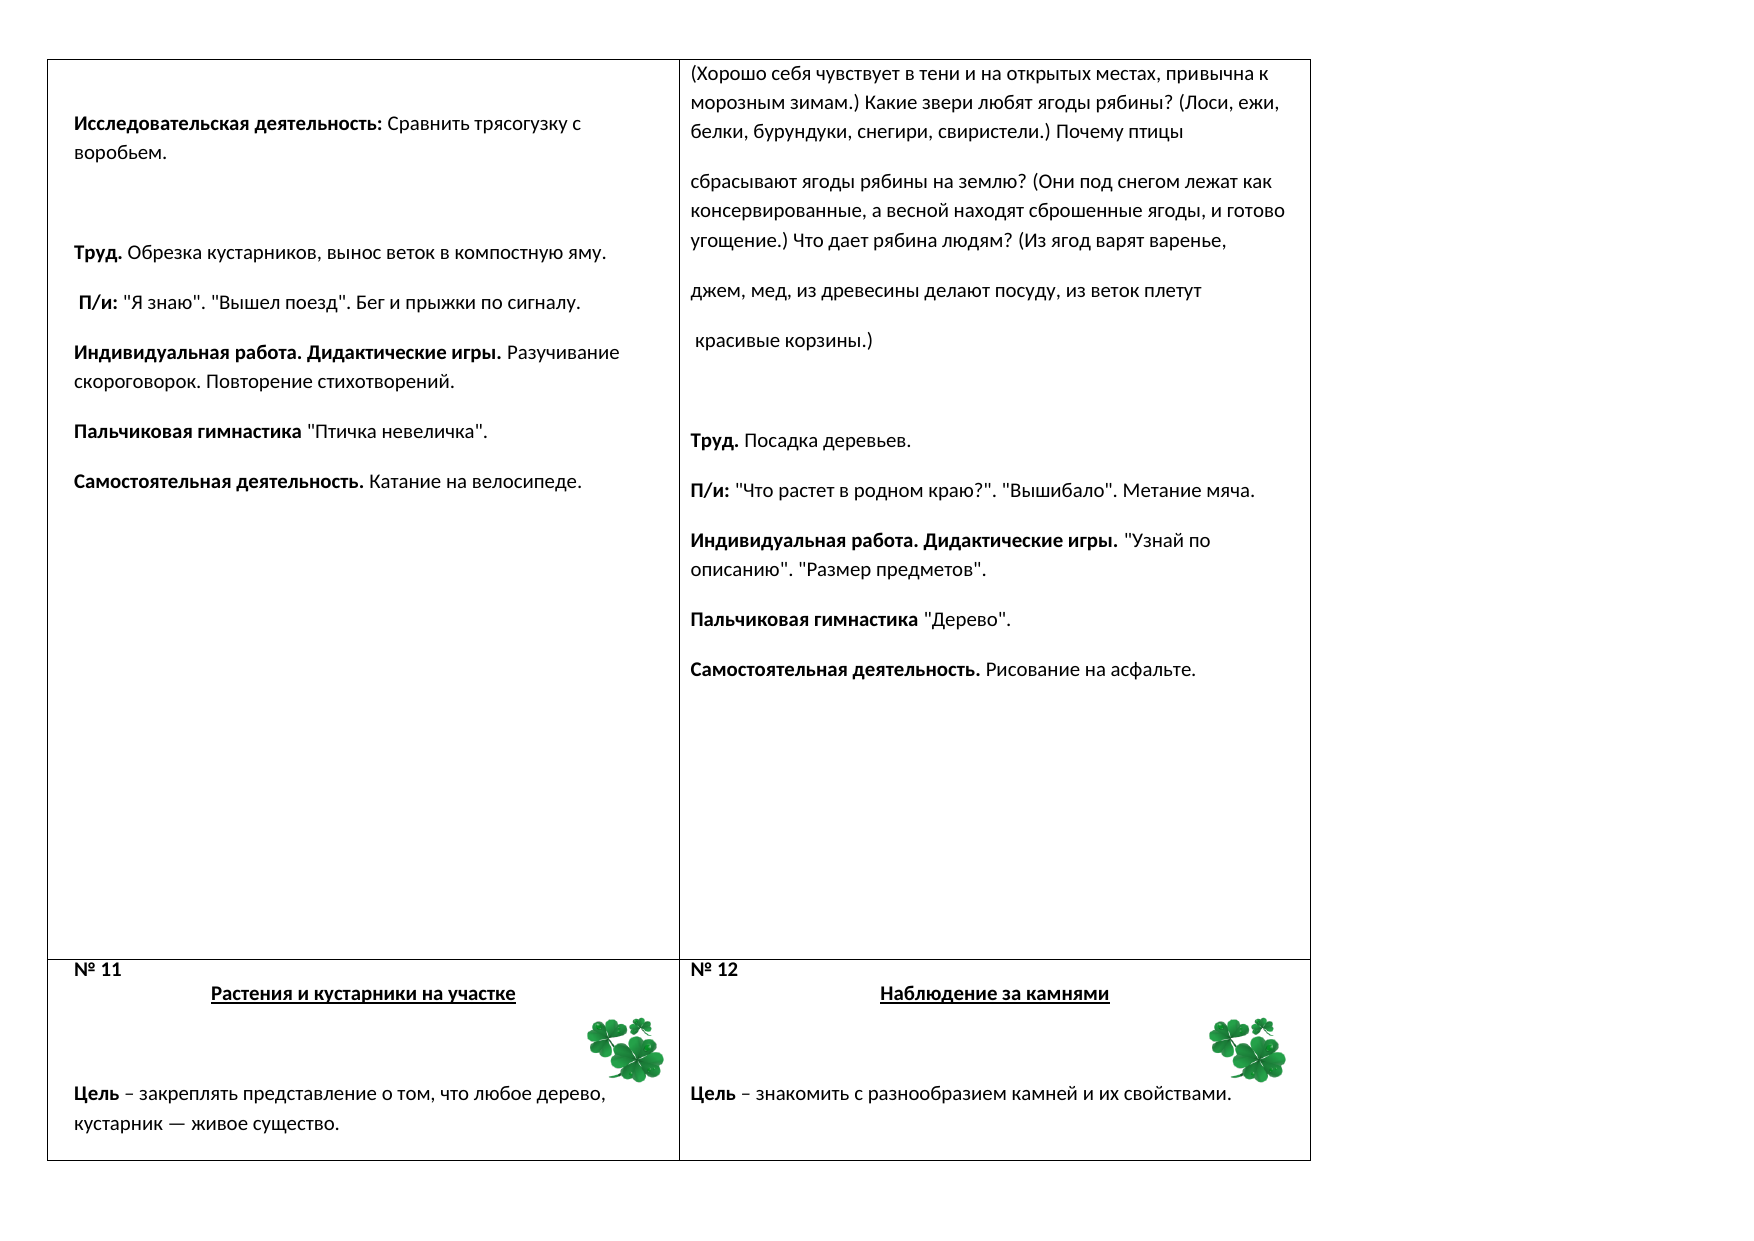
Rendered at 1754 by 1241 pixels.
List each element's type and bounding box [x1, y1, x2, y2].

picture [1207, 1012, 1288, 1084]
picture [585, 1012, 666, 1084]
table_cell [48, 960, 679, 1160]
table_cell [48, 60, 679, 959]
table_cell [680, 60, 1310, 959]
table_cell [680, 960, 1310, 1160]
